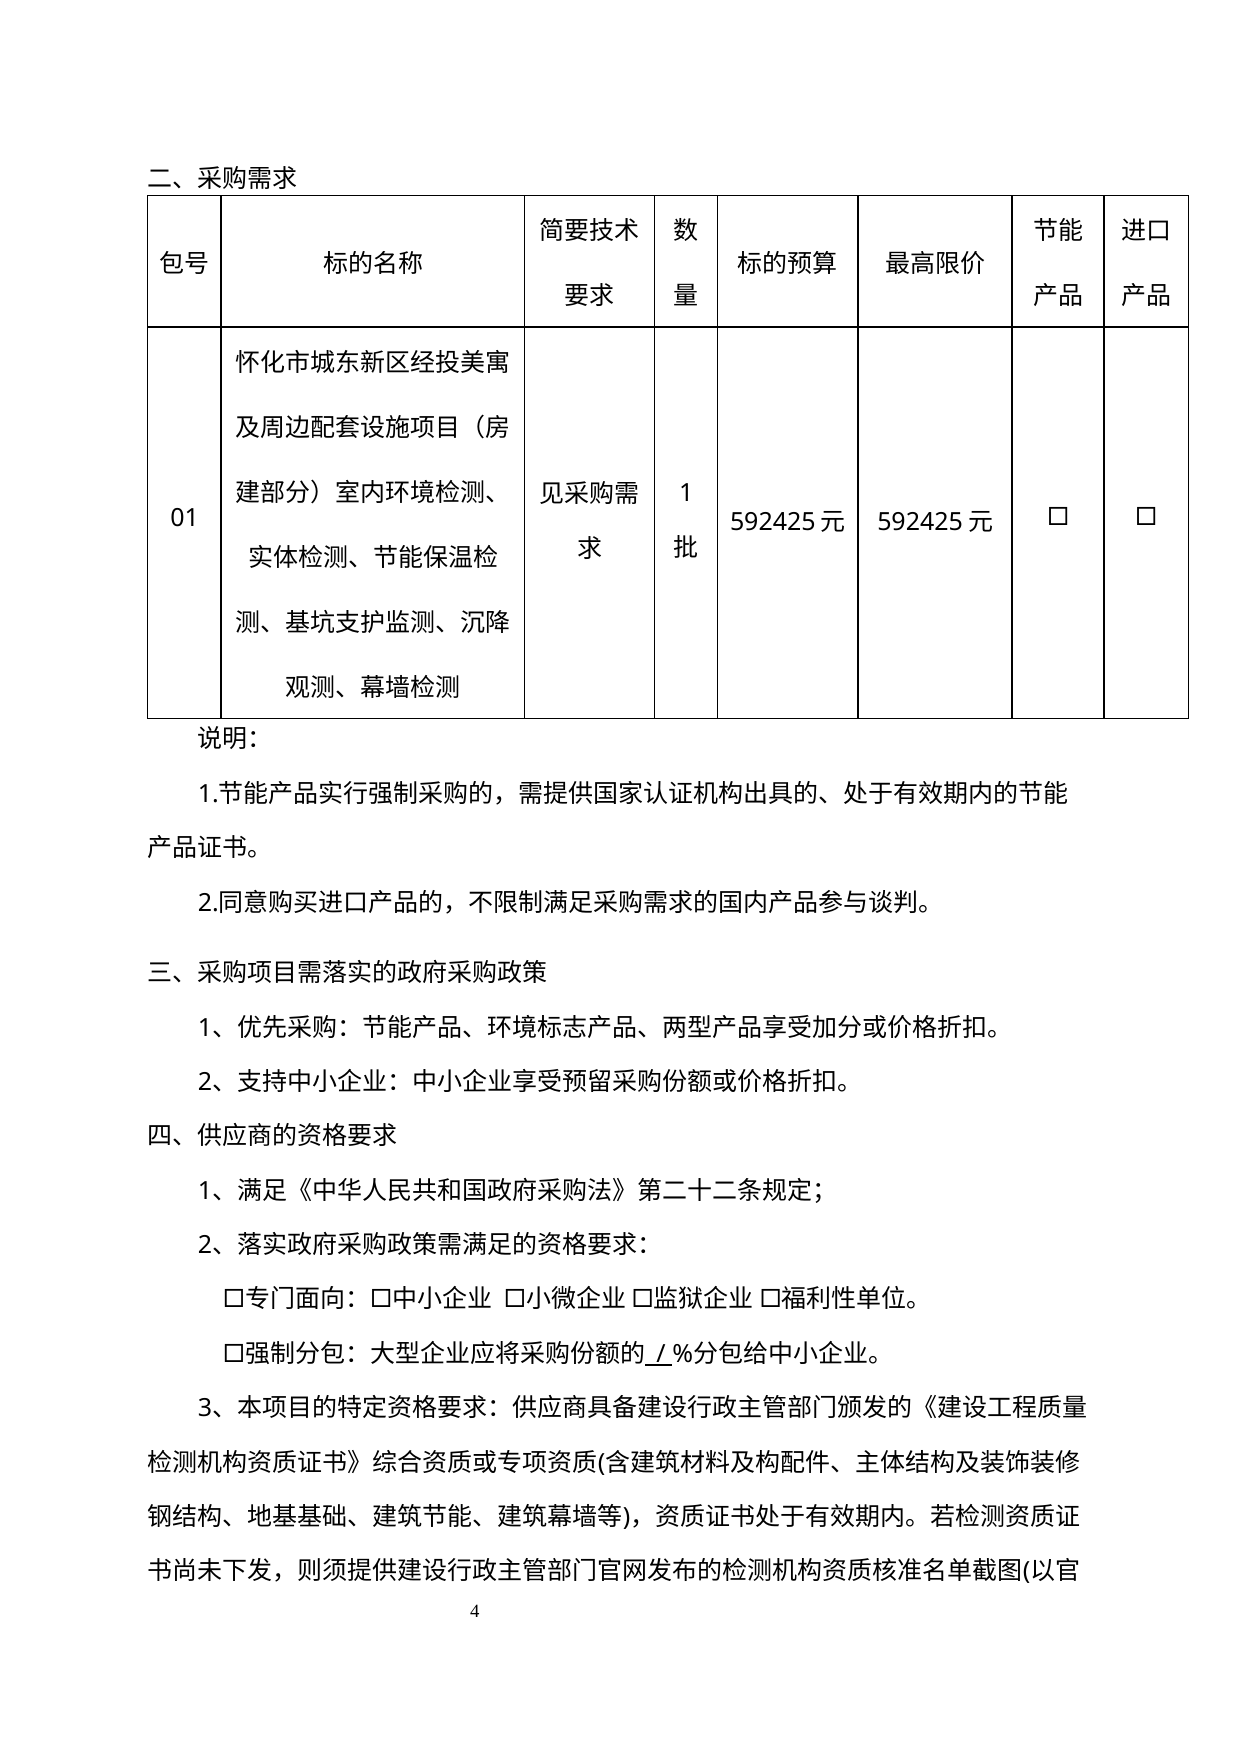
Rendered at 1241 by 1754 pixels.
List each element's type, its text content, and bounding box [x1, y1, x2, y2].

text 三、采购项目需落实的政府采购政策 [148, 953, 1092, 989]
table_cell 1批 [655, 328, 717, 718]
table_header 进口产品 [1105, 196, 1188, 326]
table_cell [1105, 328, 1188, 718]
table_cell 01 [148, 328, 220, 718]
table_cell 592425元 [859, 328, 1011, 718]
table_header 简要技术要求 [525, 196, 654, 326]
table_header 最高限价 [859, 196, 1011, 326]
text 1、满足《中华人民共和国政府采购法》第二十二条规定； [148, 1170, 1092, 1206]
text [148, 1388, 1092, 1587]
table_cell 见采购需求 [525, 328, 654, 718]
text 1、优先采购：节能产品、环境标志产品、两型产品享受加分或价格折扣。 [148, 1007, 1092, 1043]
table_header 节能产品 [1013, 196, 1103, 326]
table_cell 怀化市城东新区经投美寓及周边配套设施项目（房建部分）室内环境检测、实体检测、节能保温检测、基坑支护监测、沉降观测、幕墙检测 [222, 328, 524, 718]
table_header 包号 [148, 196, 220, 326]
text 2.同意购买进口产品的，不限制满足采购需求的国内产品参与谈判。 [148, 882, 1092, 918]
text 强制分包：大型企业应将采购份额的 / %分包给中小企业。 [148, 1333, 1092, 1369]
text 2、落实政府采购政策需满足的资格要求： [148, 1224, 1092, 1261]
text 二、采购需求 [148, 159, 1092, 195]
table_header 数量 [655, 196, 717, 326]
text 专门面向：中小企业 小微企业 监狱企业 福利性单位。 [148, 1279, 1092, 1315]
text 说明： [148, 719, 1092, 755]
table_header 标的名称 [222, 196, 524, 326]
text 1.节能产品实行强制采购的，需提供国家认证机构出具的、处于有效期内的节能产品证书。 [148, 773, 1092, 864]
table_cell 592425元 [718, 328, 857, 718]
table_header 标的预算 [718, 196, 857, 326]
text 四、供应商的资格要求 [148, 1116, 1092, 1152]
text 2、支持中小企业：中小企业享受预留采购份额或价格折扣。 [148, 1061, 1092, 1098]
table_cell [1013, 328, 1103, 718]
